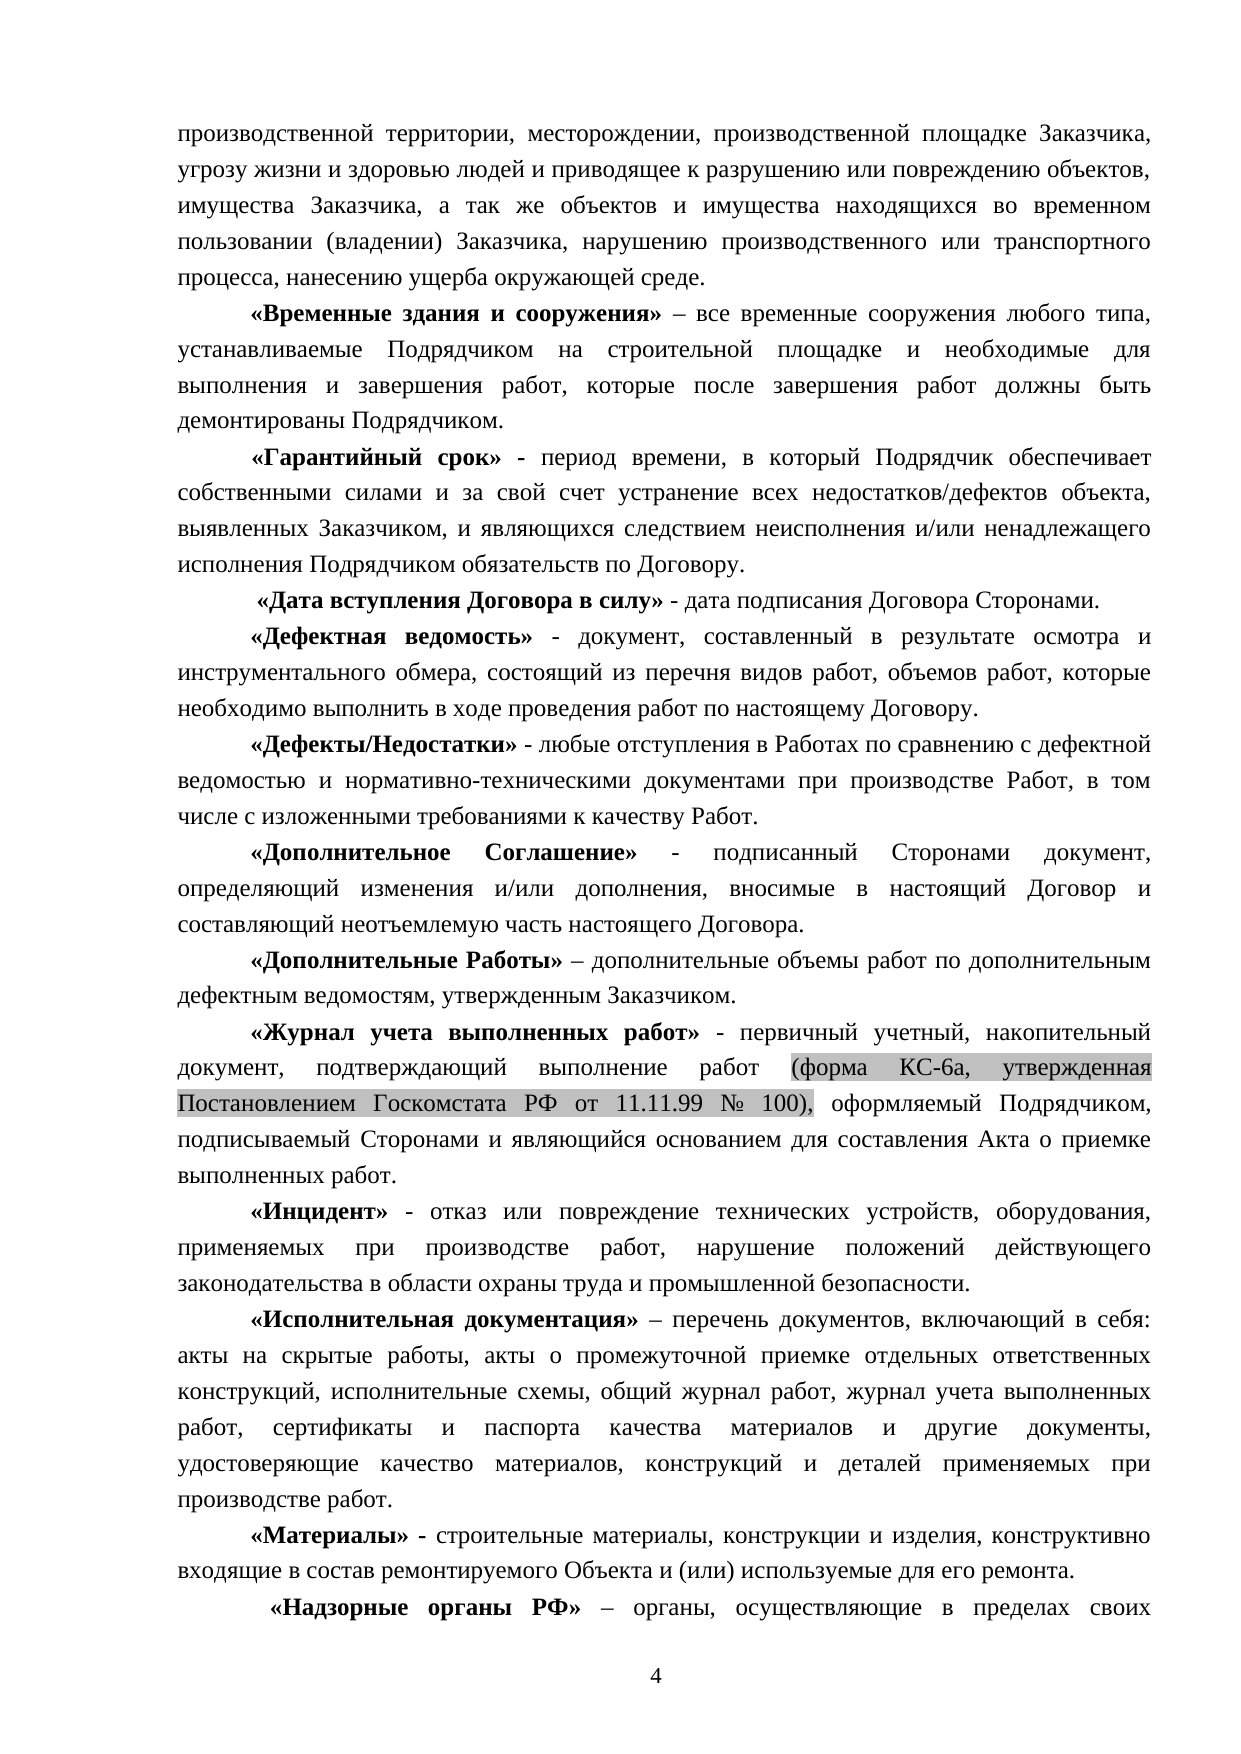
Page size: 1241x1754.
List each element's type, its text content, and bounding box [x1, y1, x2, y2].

text «Дополнительные Работы» – дополнительные объемы работ по дополнительным дефектным ведомостям, утвержденным Заказчиком. [177, 945, 1152, 1009]
text «Гарантийный срок» - период времени, в который Подрядчик обеспечивает собственными силами и за свой счет устранение всех недостатков/дефектов объекта, выявленных Заказчиком, и являющихся следствием неисполнения и/или ненадлежащего исполнения Подрядчиком обязательств по Договору. [177, 442, 1152, 578]
text «Журнал учета выполненных работ» - первичный учетный, накопительный документ, подтверждающий выполнение работ (форма КС-6а, утвержденная Постановлением Госкомстата РФ от 11.11.99 № 100), оформляемый Подрядчиком, подписываемый Сторонами и являющийся основанием для составления Акта о приемке выполненных работ. [177, 1017, 1152, 1189]
text «Временные здания и сооружения» – все временные сооружения любого типа, устанавливаемые Подрядчиком на строительной площадке и необходимые для выполнения и завершения работ, которые после завершения работ должны быть демонтированы Подрядчиком. [177, 298, 1152, 434]
text «Материалы» - строительные материалы, конструкции и изделия, конструктивно входящие в состав ремонтируемого Объекта и (или) используемые для его ремонта. [177, 1520, 1152, 1584]
text «Дефекты/Недостатки» - любые отступления в Работах по сравнению с дефектной ведомостью и нормативно-техническими документами при производстве Работ, в том числе с изложенными требованиями к качеству Работ. [177, 729, 1152, 830]
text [177, 118, 1152, 291]
text «Дефектная ведомость» - документ, составленный в результате осмотра и инструментального обмера, состоящий из перечня видов работ, объемов работ, которые необходимо выполнить в ходе проведения работ по настоящему Договору. [177, 621, 1152, 722]
text «Дополнительное Соглашение» - подписанный Сторонами документ, определяющий изменения и/или дополнения, вносимые в настоящий Договор и составляющий неотъемлемую часть настоящего Договора. [177, 837, 1152, 937]
text «Инцидент» - отказ или повреждение технических устройств, оборудования, применяемых при производстве работ, нарушение положений действующего законодательства в области охраны труда и промышленной безопасности. [177, 1196, 1152, 1297]
text «Дата вступления Договора в силу» - дата подписания Договора Сторонами. [177, 585, 1152, 614]
text «Исполнительная документация» – перечень документов, включающий в себя: акты на скрытые работы, акты о промежуточной приемке отдельных ответственных конструкций, исполнительные схемы, общий журнал работ, журнал учета выполненных работ, сертификаты и паспорта качества материалов и другие документы, удостоверяющие качество материалов, конструкций и деталей применяемых при производстве работ. [177, 1304, 1152, 1512]
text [177, 1592, 1152, 1620]
